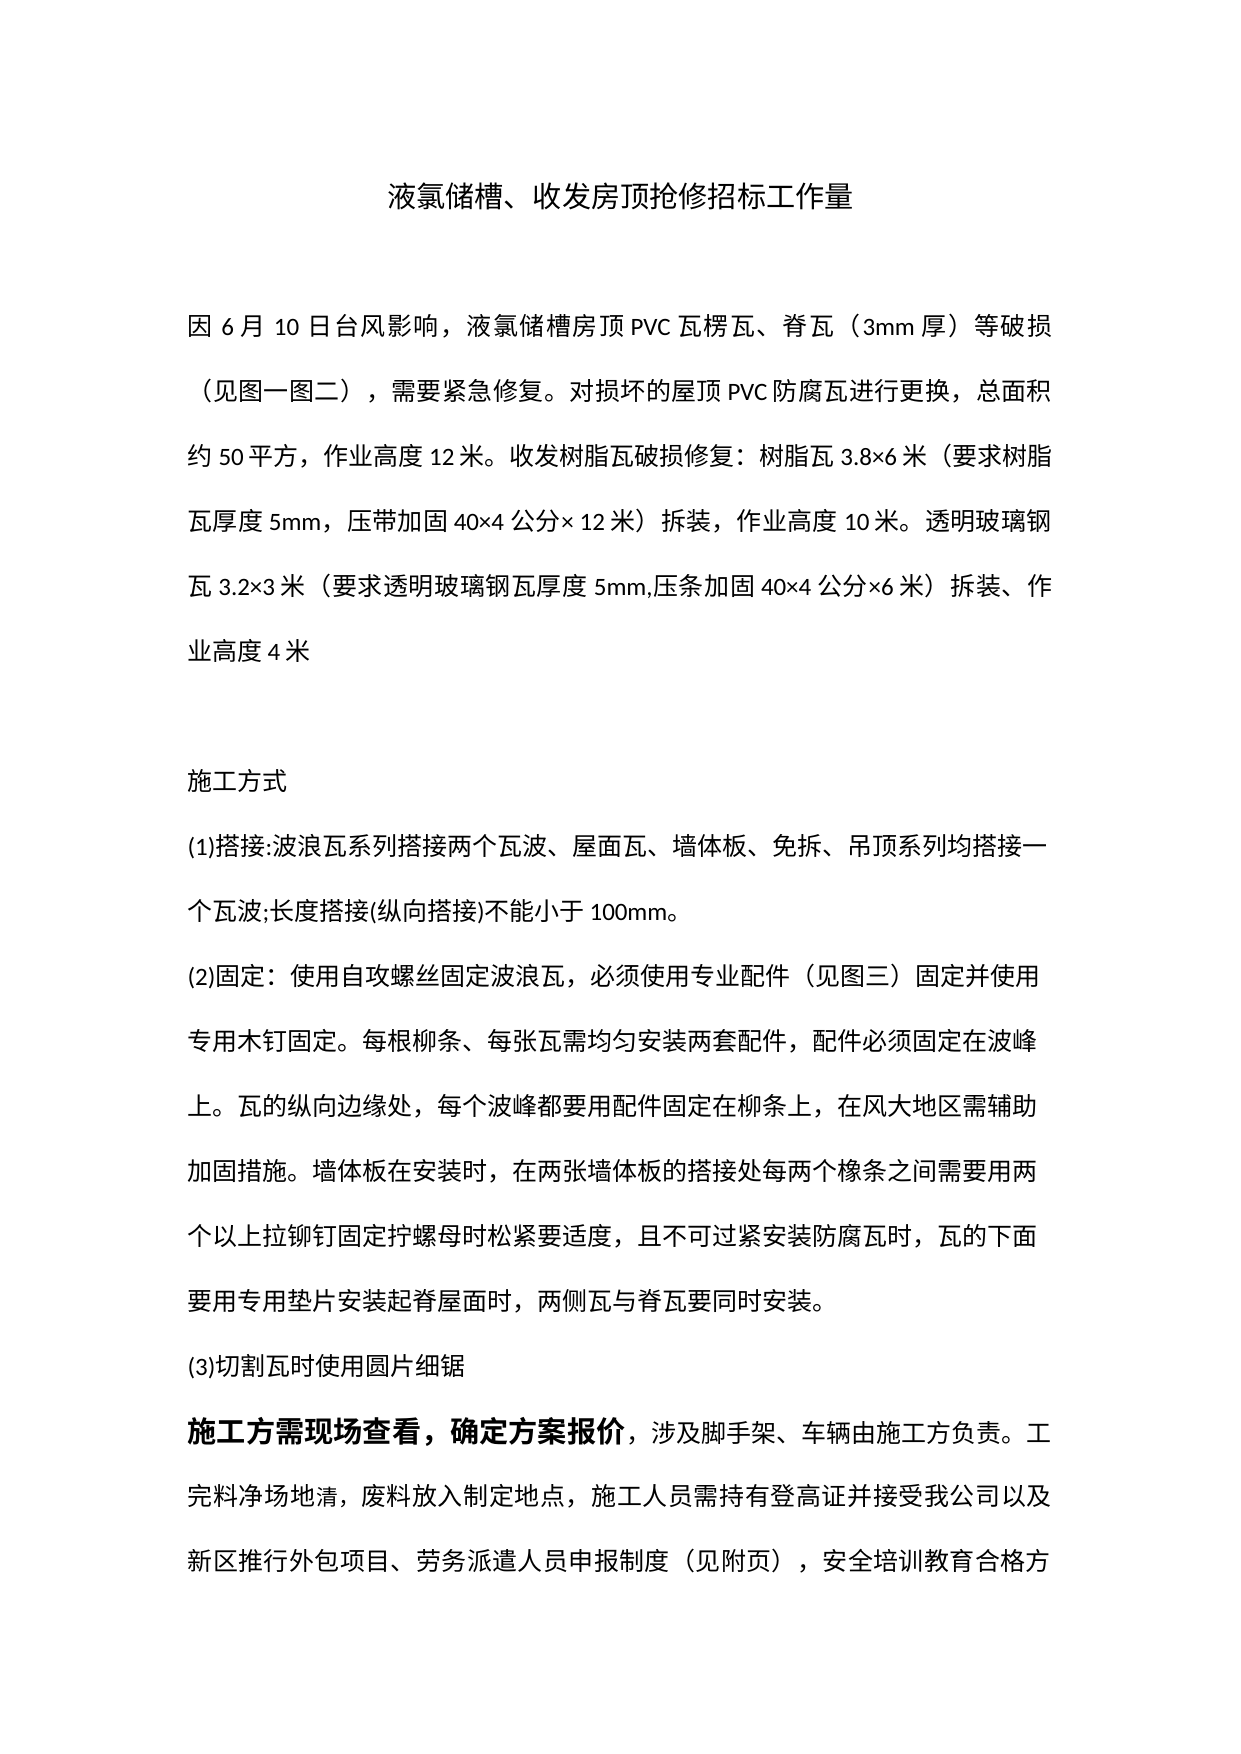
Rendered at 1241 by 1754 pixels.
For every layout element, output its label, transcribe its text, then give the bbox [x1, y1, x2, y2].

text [187, 1397, 1053, 1592]
text (3)切割瓦时使用圆片细锯 [187, 1332, 1053, 1397]
text 因 6月 10 日台风影响，液氯储槽房顶PVC瓦楞瓦、脊瓦（3mm厚）等破损（见图一图二），需要紧急修复。对损坏的屋顶PVC防腐瓦进行更换，总面积约 50平方，作业高度12米。收发树脂瓦破损修复：树脂瓦3.8×6米（要求树脂瓦厚度5mm，压带加固40×4 公分× 12米）拆装，作业高度10米。透明玻璃钢瓦3.2×3米（要求透明玻璃钢瓦厚度5mm,压条加固40×4公分×6米）拆装、作业高度4米 [187, 292, 1053, 682]
text 施工方式 [187, 747, 1053, 812]
text (1)搭接:波浪瓦系列搭接两个瓦波、屋面瓦、墙体板、免拆、吊顶系列均搭接一个瓦波;长度搭接(纵向搭接)不能小于100mm。 [187, 812, 1053, 942]
text (2)固定：使用自攻螺丝固定波浪瓦，必须使用专业配件（见图三）固定并使用专用木钉固定。每根柳条、每张瓦需均匀安装两套配件，配件必须固定在波峰上。瓦的纵向边缘处，每个波峰都要用配件固定在柳条上，在风大地区需辅助加固措施。墙体板在安装时，在两张墙体板的搭接处每两个橡条之间需要用两个以上拉铆钉固定拧螺母时松紧要适度，且不可过紧安装防腐瓦时，瓦的下面要用专用垫片安装起脊屋面时，两侧瓦与脊瓦要同时安装。 [187, 942, 1053, 1332]
text 液氯储槽、收发房顶抢修招标工作量 [187, 162, 1053, 227]
